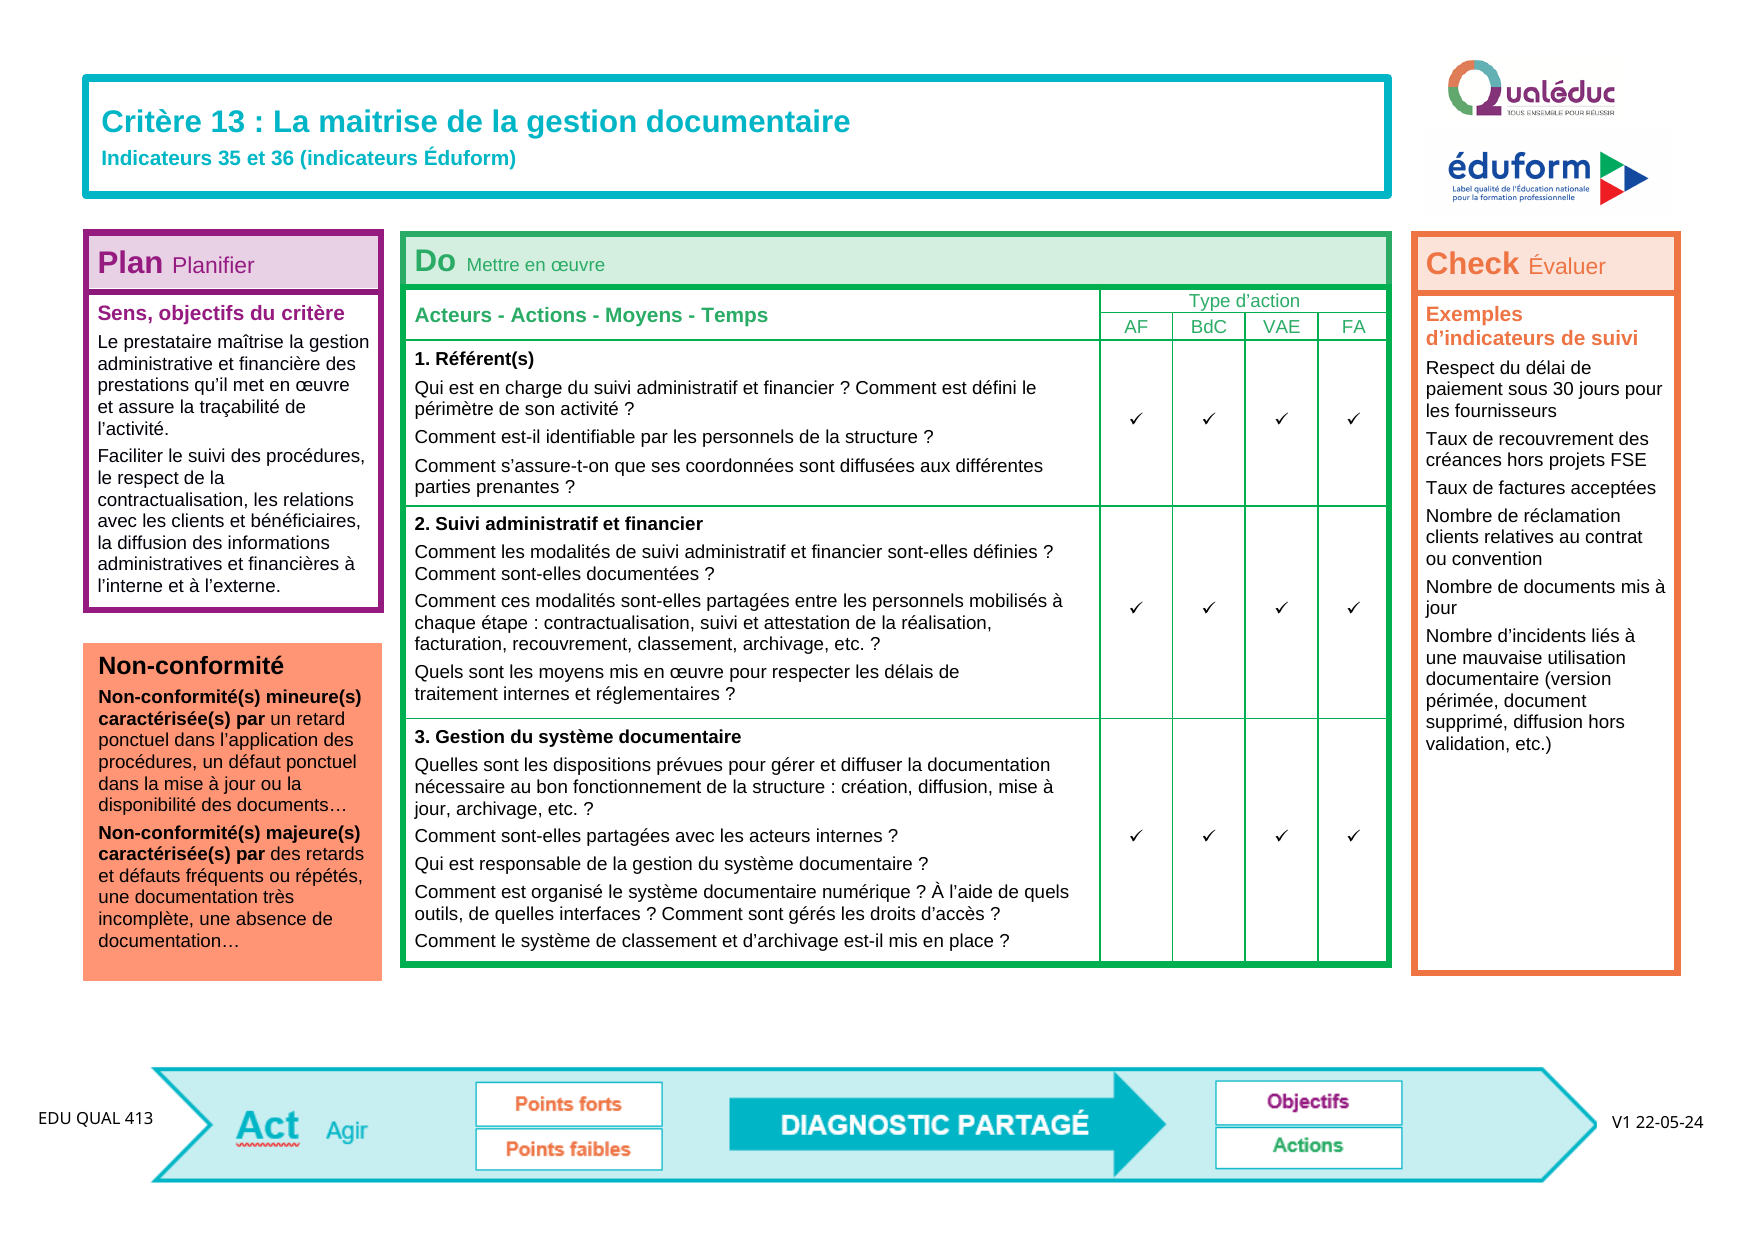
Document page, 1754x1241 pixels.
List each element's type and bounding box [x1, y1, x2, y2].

picture [147, 1062, 1607, 1188]
picture [1422, 55, 1625, 125]
